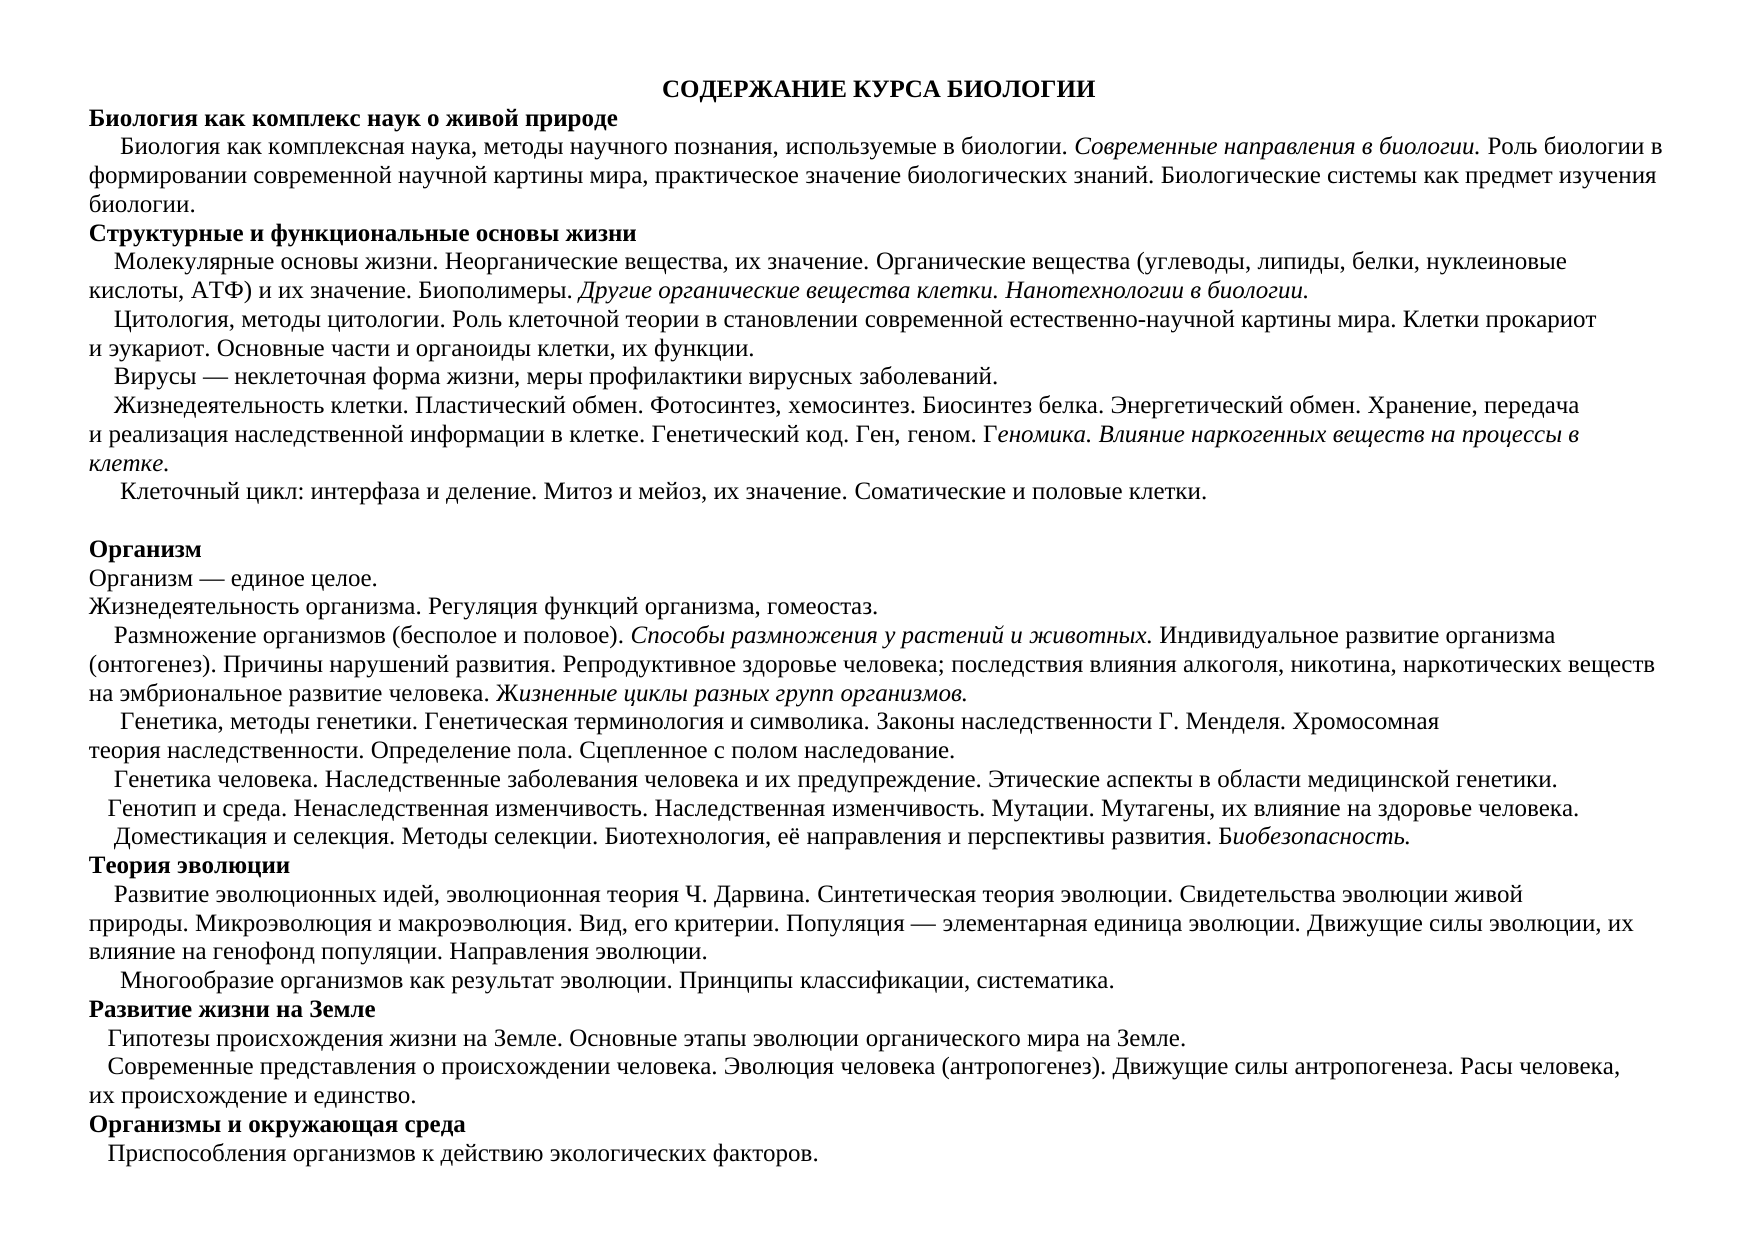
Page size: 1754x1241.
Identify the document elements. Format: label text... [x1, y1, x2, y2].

text Клеточный цикл: интерфаза и деление. Митоз и мейоз, их значение. Соматические и половые клетки. [89, 476, 1668, 505]
text Биология как комплекс наук о живой природе [89, 103, 1668, 131]
text Развитие жизни на Земле [89, 994, 1668, 1023]
text Доместикация и селекция. Методы селекции. Биотехнология, её направления и перспективы развития. Биобезопасность. [89, 821, 1668, 850]
text Вирусы ― неклеточная форма жизни, меры профилактики вирусных заболеваний. [89, 361, 1668, 390]
text Приспособления организмов к действию экологических факторов. [89, 1138, 1668, 1166]
text Жизнедеятельность клетки. Пластический обмен. Фотосинтез, хемосинтез. Биосинтез белка. Энергетический обмен. Хранение, передача и реализация наследственной информации в клетке. Генетический код. Ген, геном. Геномика. Влияние наркогенных веществ на процессы в клетке. [89, 390, 1668, 476]
text Структурные и функциональные основы жизни [89, 218, 1668, 246]
text Цитология, методы цитологии. Роль клеточной теории в становлении современной естественно-научной картины мира. Клетки прокариот и эукариот. Основные части и органоиды клетки, их функции. [89, 304, 1668, 361]
text Жизнедеятельность организма. Регуляция функций организма, гомеостаз. [89, 591, 1668, 620]
text Теория эволюции [89, 850, 1668, 879]
text Биология как комплексная наука, методы научного познания, используемые в биологии. Современные направления в биологии. Роль биологии в формировании современной научной картины мира, практическое значение биологических знаний. Биологические системы как предмет изучения биологии. [89, 131, 1668, 218]
text Размножение организмов (бесполое и половое). Способы размножения у растений и животных. Индивидуальное развитие организма (онтогенез). Причины нарушений развития. Репродуктивное здоровье человека; последствия влияния алкоголя, никотина, наркотических веществ на эмбриональное развитие человека. Жизненные циклы разных групп организмов. [89, 620, 1668, 706]
text Многообразие организмов как результат эволюции. Принципы классификации, систематика. [89, 965, 1668, 994]
text Генетика человека. Наследственные заболевания человека и их предупреждение. Этические аспекты в области медицинской генетики. [89, 764, 1668, 793]
text СОДЕРЖАНИЕ КУРСА БИОЛОГИИ [89, 74, 1668, 103]
text Генотип и среда. Ненаследственная изменчивость. Наследственная изменчивость. Мутации. Мутагены, их влияние на здоровье человека. [89, 793, 1668, 821]
text Молекулярные основы жизни. Неорганические вещества, их значение. Органические вещества (углеводы, липиды, белки, нуклеиновые кислоты, АТФ) и их значение. Биополимеры. Другие органические вещества клетки. Нанотехнологии в биологии. [89, 246, 1668, 304]
text Организм ― единое целое. [89, 563, 1668, 591]
text Развитие эволюционных идей, эволюционная теория Ч. Дарвина. Синтетическая теория эволюции. Свидетельства эволюции живой природы. Микроэволюция и макроэволюция. Вид, его критерии. Популяция ― элементарная единица эволюции. Движущие силы эволюции, их влияние на генофонд популяции. Направления эволюции. [89, 879, 1668, 965]
text Организм [89, 534, 1668, 563]
text Гипотезы происхождения жизни на Земле. Основные этапы эволюции органического мира на Земле. [89, 1023, 1668, 1051]
text Современные представления о происхождении человека. Эволюция человека (антропогенез). Движущие силы антропогенеза. Расы человека, их происхождение и единство. [89, 1051, 1668, 1109]
text Генетика, методы генетики. Генетическая терминология и символика. Законы наследственности Г. Менделя. Хромосомная теория наследственности. Определение пола. Сцепленное с полом наследование. [89, 706, 1668, 764]
text Организмы и окружающая среда [89, 1109, 1668, 1138]
